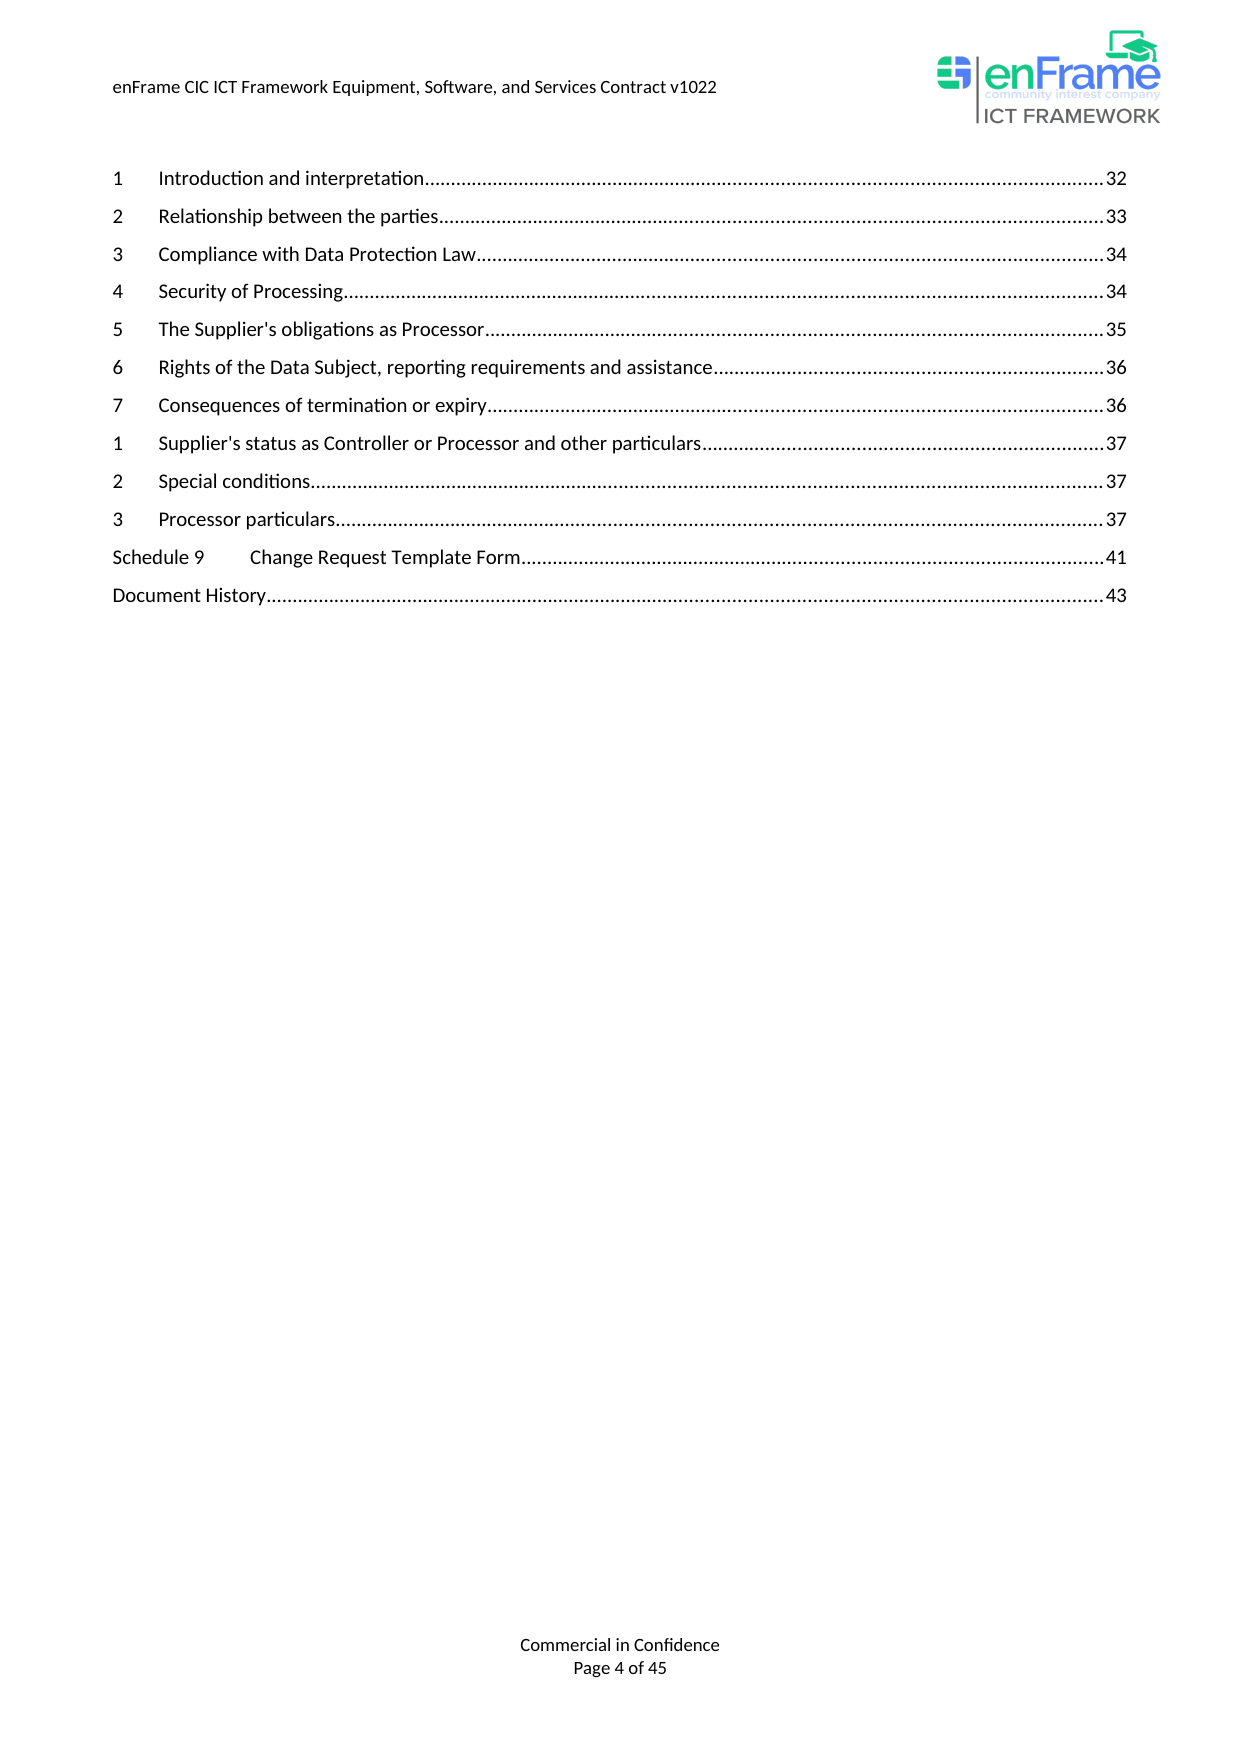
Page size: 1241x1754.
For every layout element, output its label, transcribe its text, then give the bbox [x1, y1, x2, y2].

text 7 Consequences of termination or expiry 36 [112, 392, 1128, 418]
text 1 Supplier's status as Controller or Processor and other particulars 37 [112, 430, 1128, 456]
text 3 Processor particulars 37 [112, 506, 1128, 532]
text Document History 43 [112, 582, 1128, 607]
text 2 Special conditions 37 [112, 468, 1128, 494]
text 2 Relationship between the parties 33 [112, 203, 1128, 228]
text 5 The Supplier's obligations as Processor 35 [112, 317, 1128, 342]
text 3 Compliance with Data Protection Law 34 [112, 241, 1128, 266]
text 1 Introduction and interpretation 32 [112, 165, 1128, 190]
text 4 Security of Processing 34 [112, 279, 1128, 304]
text 6 Rights of the Data Subject, reporting requirements and assistance 36 [112, 354, 1128, 380]
text Schedule 9 Change Request Template Form 41 [112, 544, 1128, 569]
picture [922, 15, 1175, 137]
